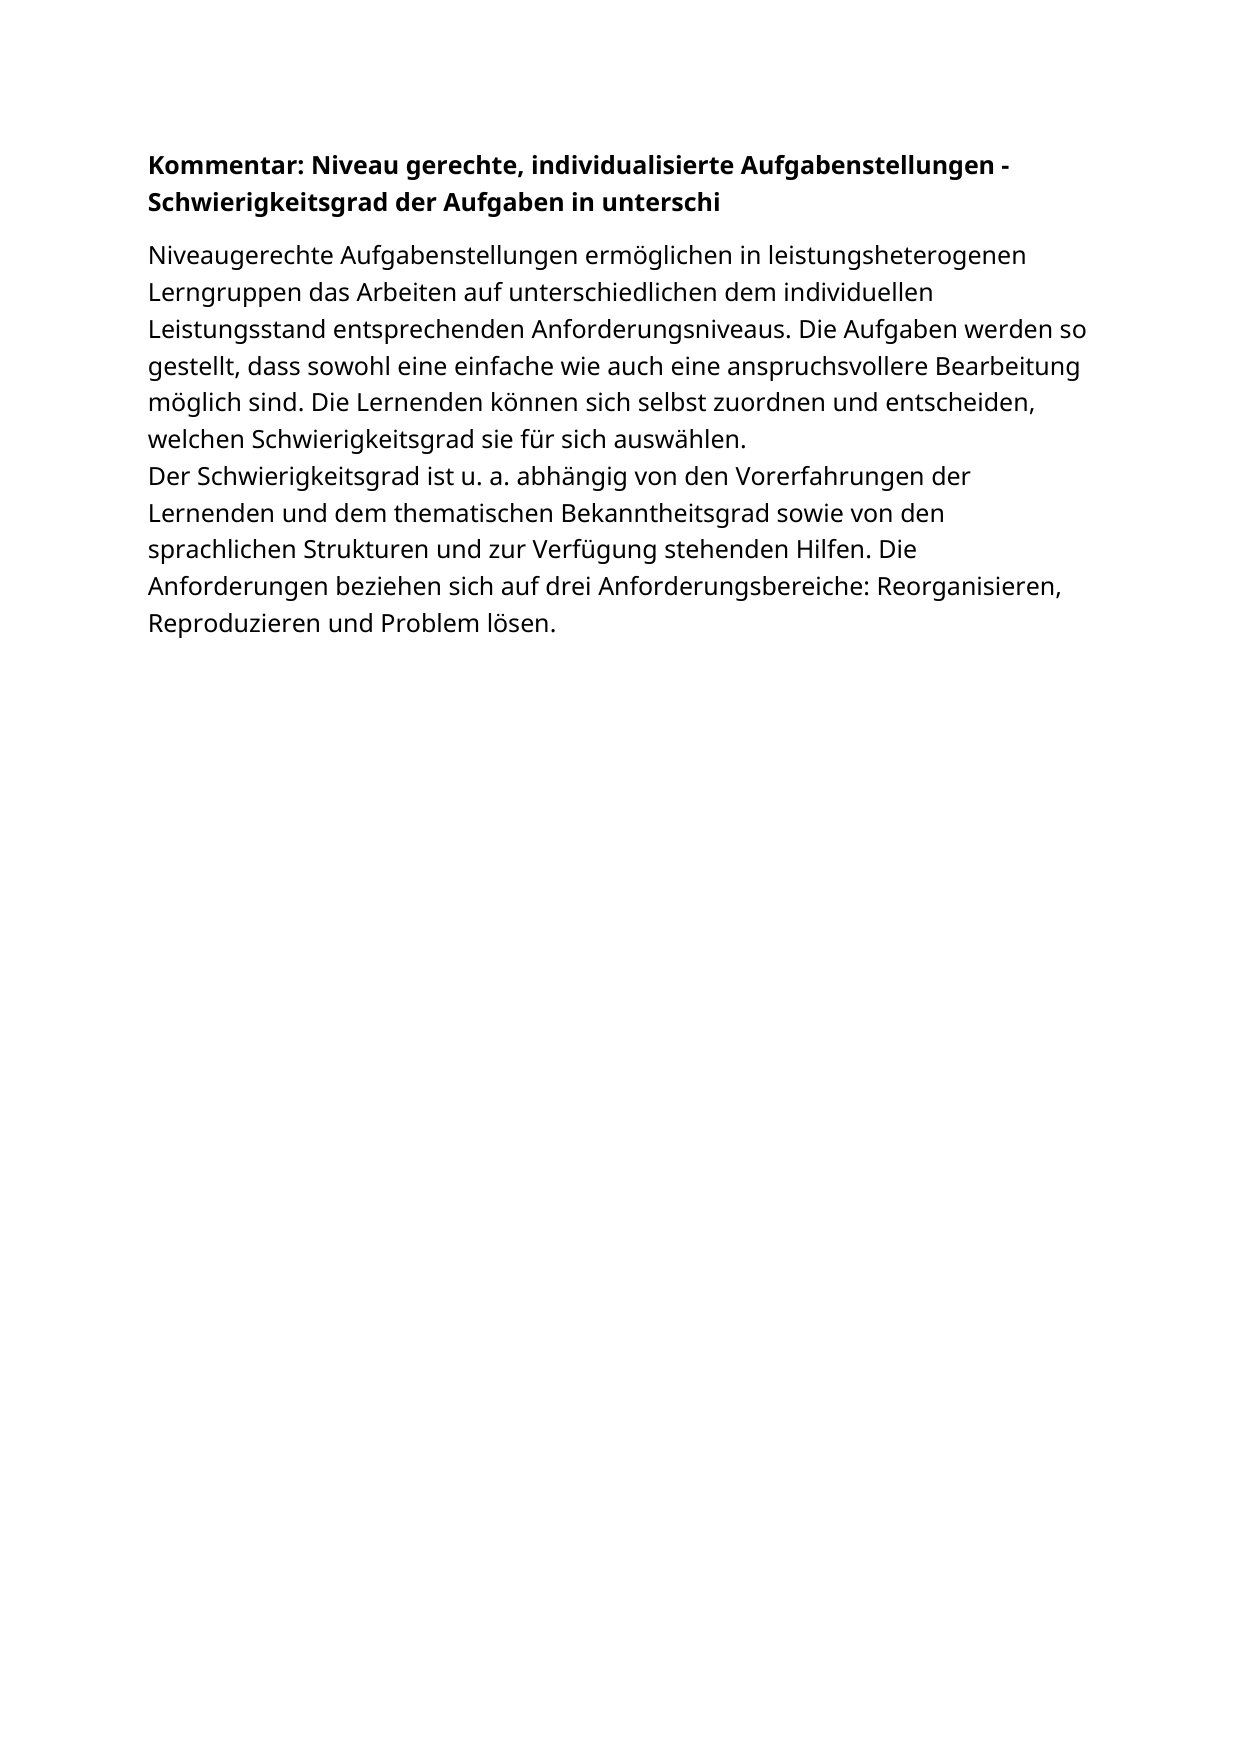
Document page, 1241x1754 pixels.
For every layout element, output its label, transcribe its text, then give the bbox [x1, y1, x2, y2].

text Niveaugerechte Aufgabenstellungen ermöglichen in leistungsheterogenen Lerngruppen das Arbeiten auf unterschiedlichen dem individuellen Leistungsstand entsprechenden Anforderungsniveaus. Die Aufgaben werden so gestellt, dass sowohl eine einfache wie auch eine anspruchsvollere Bearbeitung möglich sind. Die Lernenden können sich selbst zuordnen und entscheiden, welchen Schwierigkeitsgrad sie für sich auswählen. Der Schwierigkeitsgrad ist u. a. abhängig von den Vorerfahrungen der Lernenden und dem thematischen Bekanntheitsgrad sowie von den sprachlichen Strukturen und zur Verfügung stehenden Hilfen. Die Anforderungen beziehen sich auf drei Anforderungsbereiche: Reorganisieren, Reproduzieren und Problem lösen. [148, 238, 1093, 639]
text Kommentar: Niveau gerechte, individualisierte Aufgabenstellungen - Schwierigkeitsgrad der Aufgaben in unterschi [148, 148, 1093, 218]
